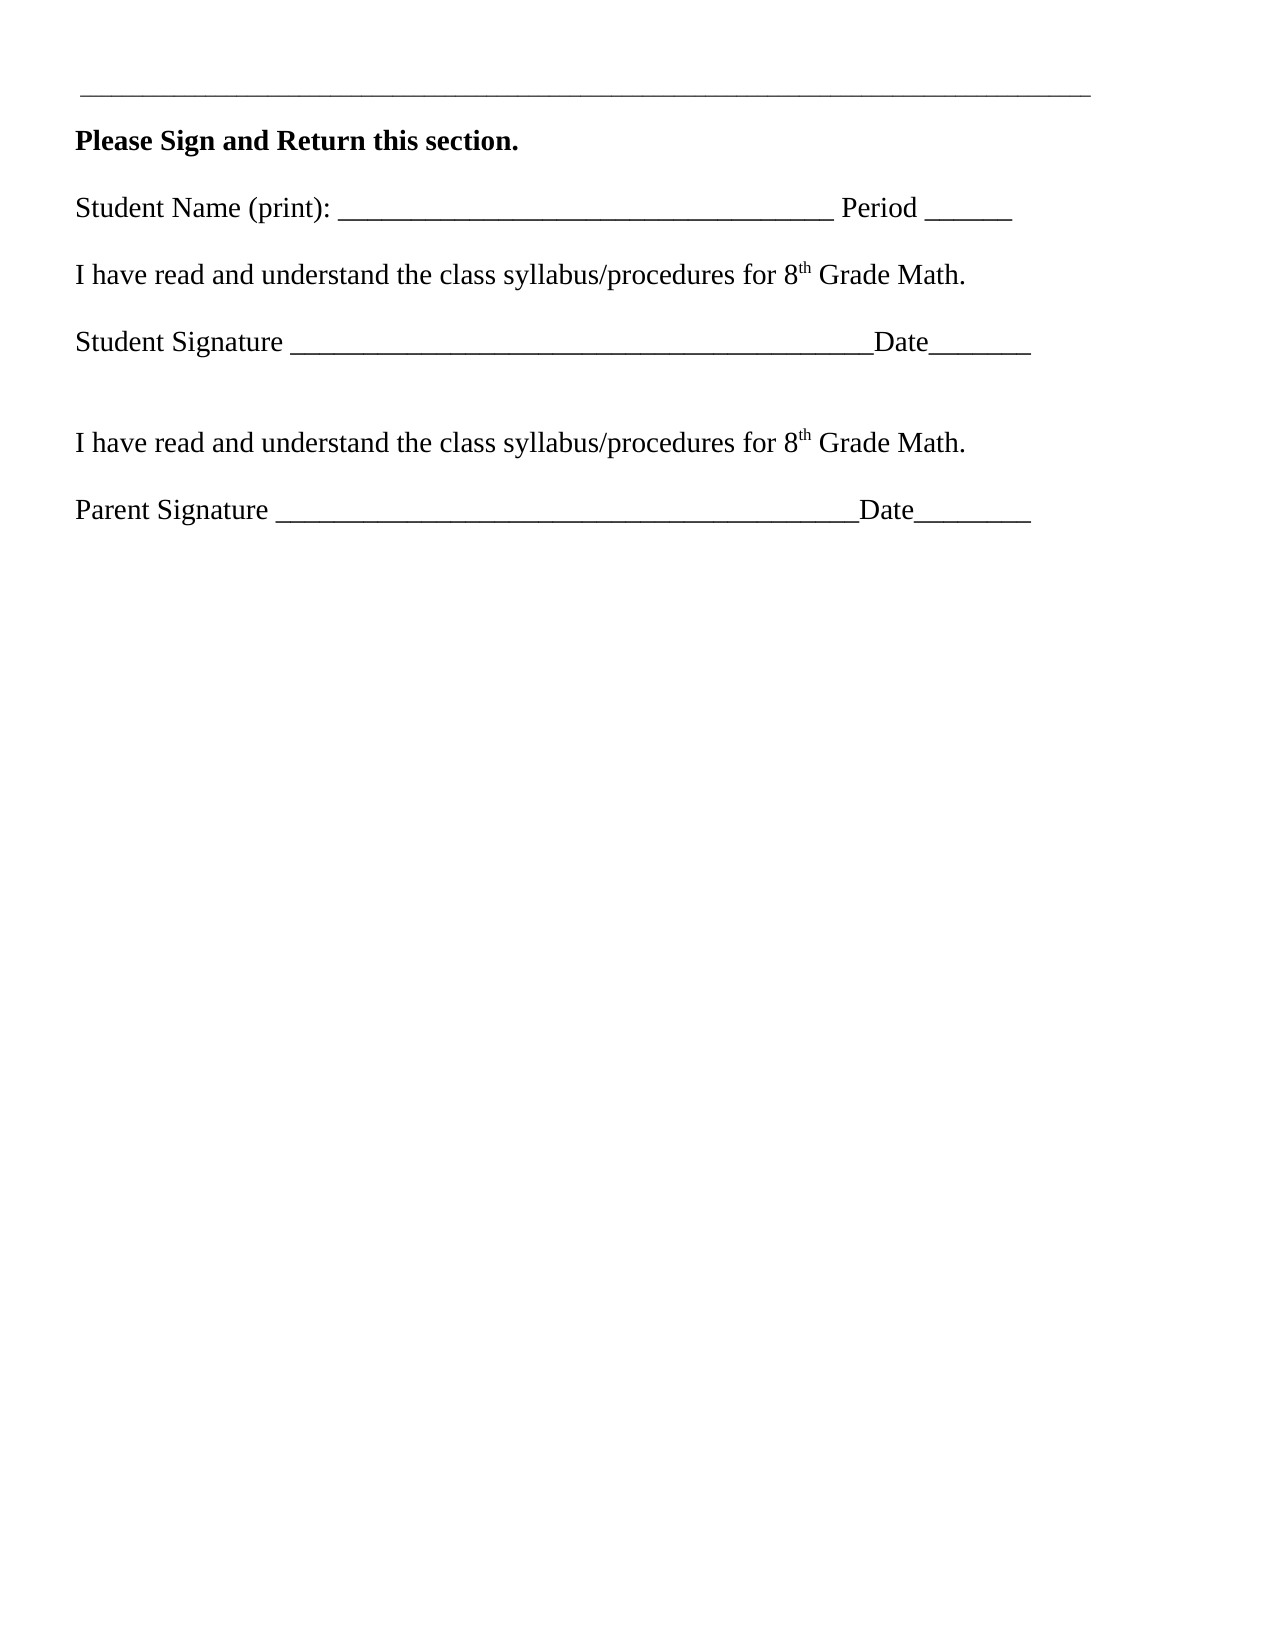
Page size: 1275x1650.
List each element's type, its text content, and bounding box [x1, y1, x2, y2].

text Student Name (print): __________________________________ Period ______ [75, 190, 1200, 224]
text I have read and understand the class syllabus/procedures for 8th Grade Math. [75, 425, 1200, 458]
text Student Signature ________________________________________Date_______ [75, 324, 1200, 358]
text Please Sign and Return this section. [75, 123, 1200, 157]
text Parent Signature ________________________________________Date________ [75, 492, 1200, 526]
text I have read and understand the class syllabus/procedures for 8th Grade Math. [75, 257, 1200, 291]
text _________________________________________________________________________________________________ [75, 75, 1200, 99]
